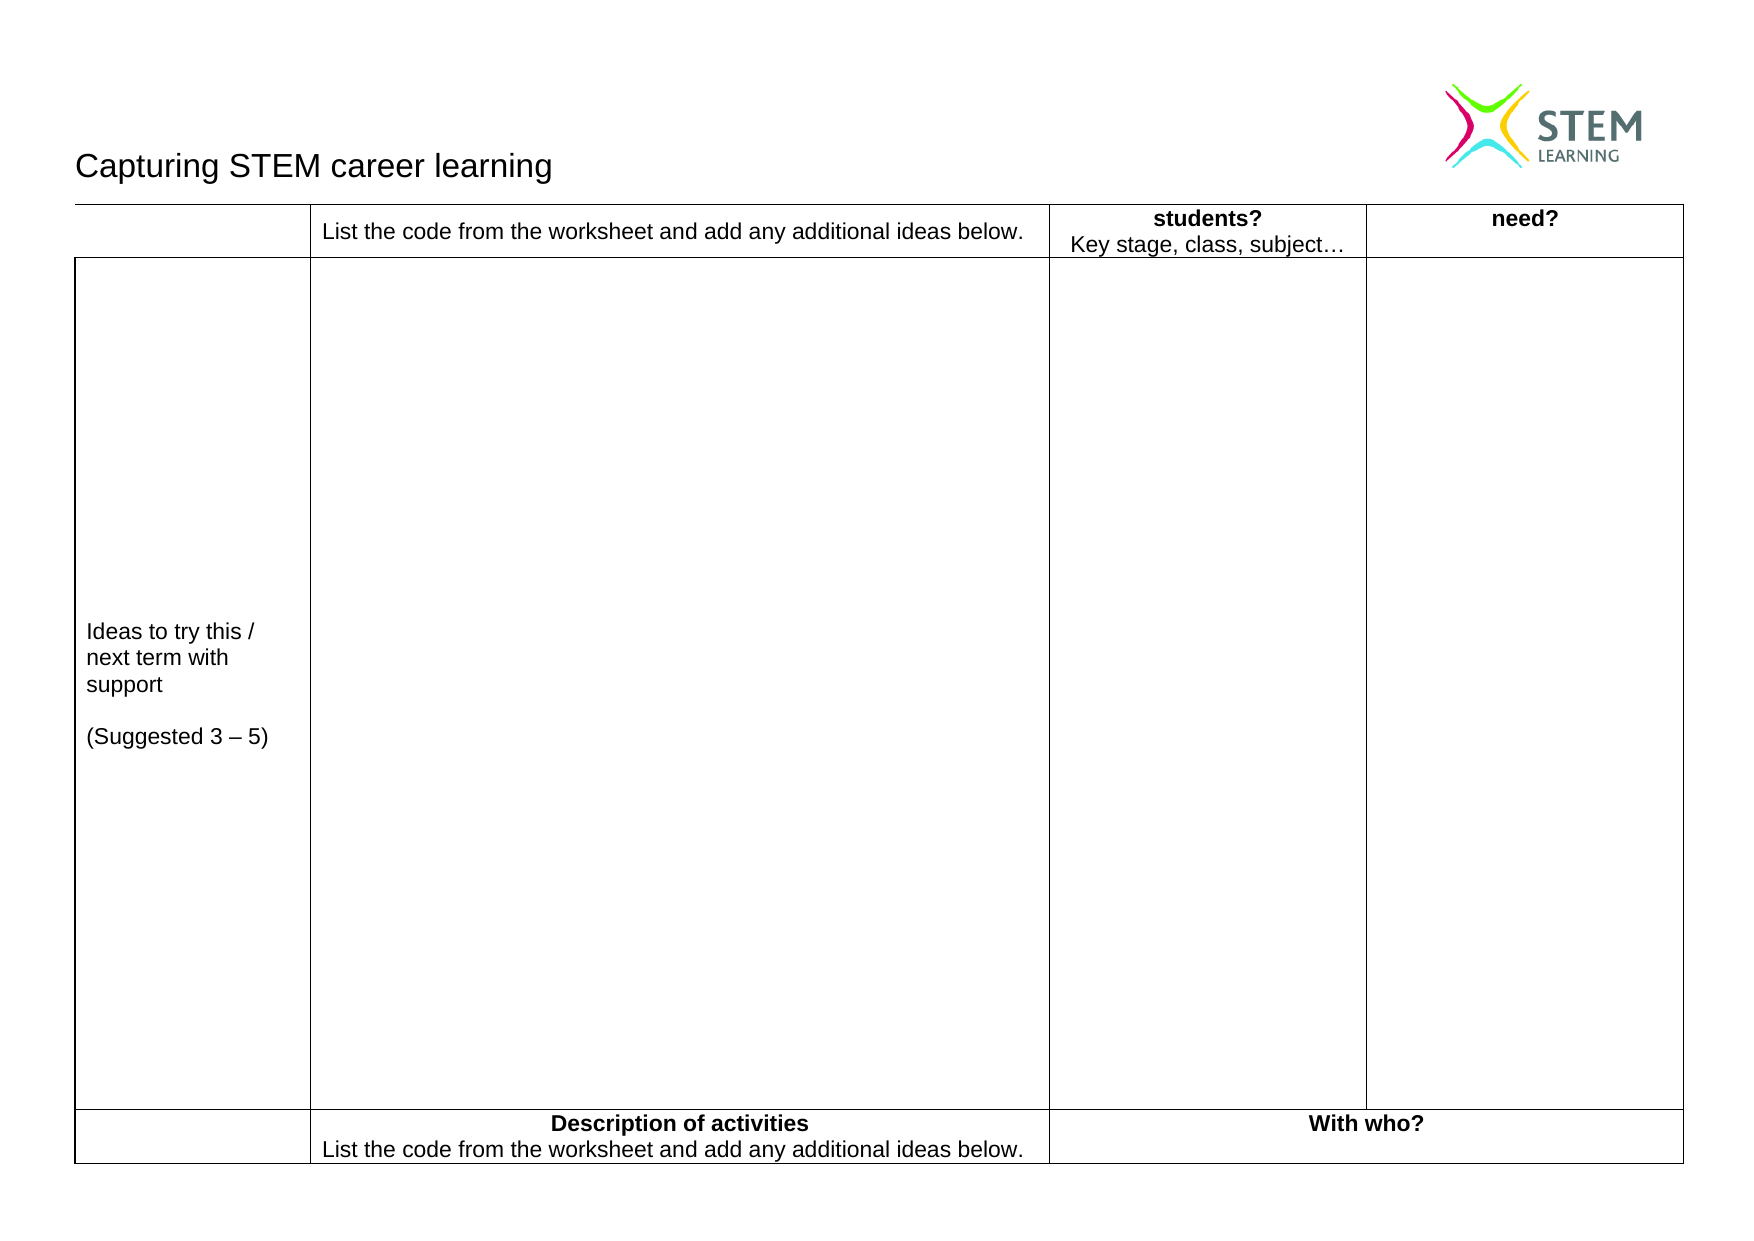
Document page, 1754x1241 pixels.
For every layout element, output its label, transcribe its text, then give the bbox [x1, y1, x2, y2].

table_cell Which groups of students? Key stage, class, subject… [1050, 205, 1366, 257]
table_cell With who? [1050, 1110, 1683, 1163]
table_cell [75, 205, 310, 257]
table_cell Ideas to try this / next term with support (Suggested 3 – 5) [76, 258, 310, 1109]
table_cell [1050, 258, 1366, 1109]
table_cell What support do you need? [1367, 205, 1683, 257]
table_cell [311, 258, 1049, 1109]
table_cell [1367, 258, 1683, 1109]
picture [1434, 73, 1651, 178]
table_cell [76, 1110, 310, 1163]
table_cell Description of activities List the code from the worksheet and add any additional ideas below. [311, 1110, 1049, 1163]
table_cell Description of activities List the code from the worksheet and add any additional ideas below. [311, 205, 1049, 257]
